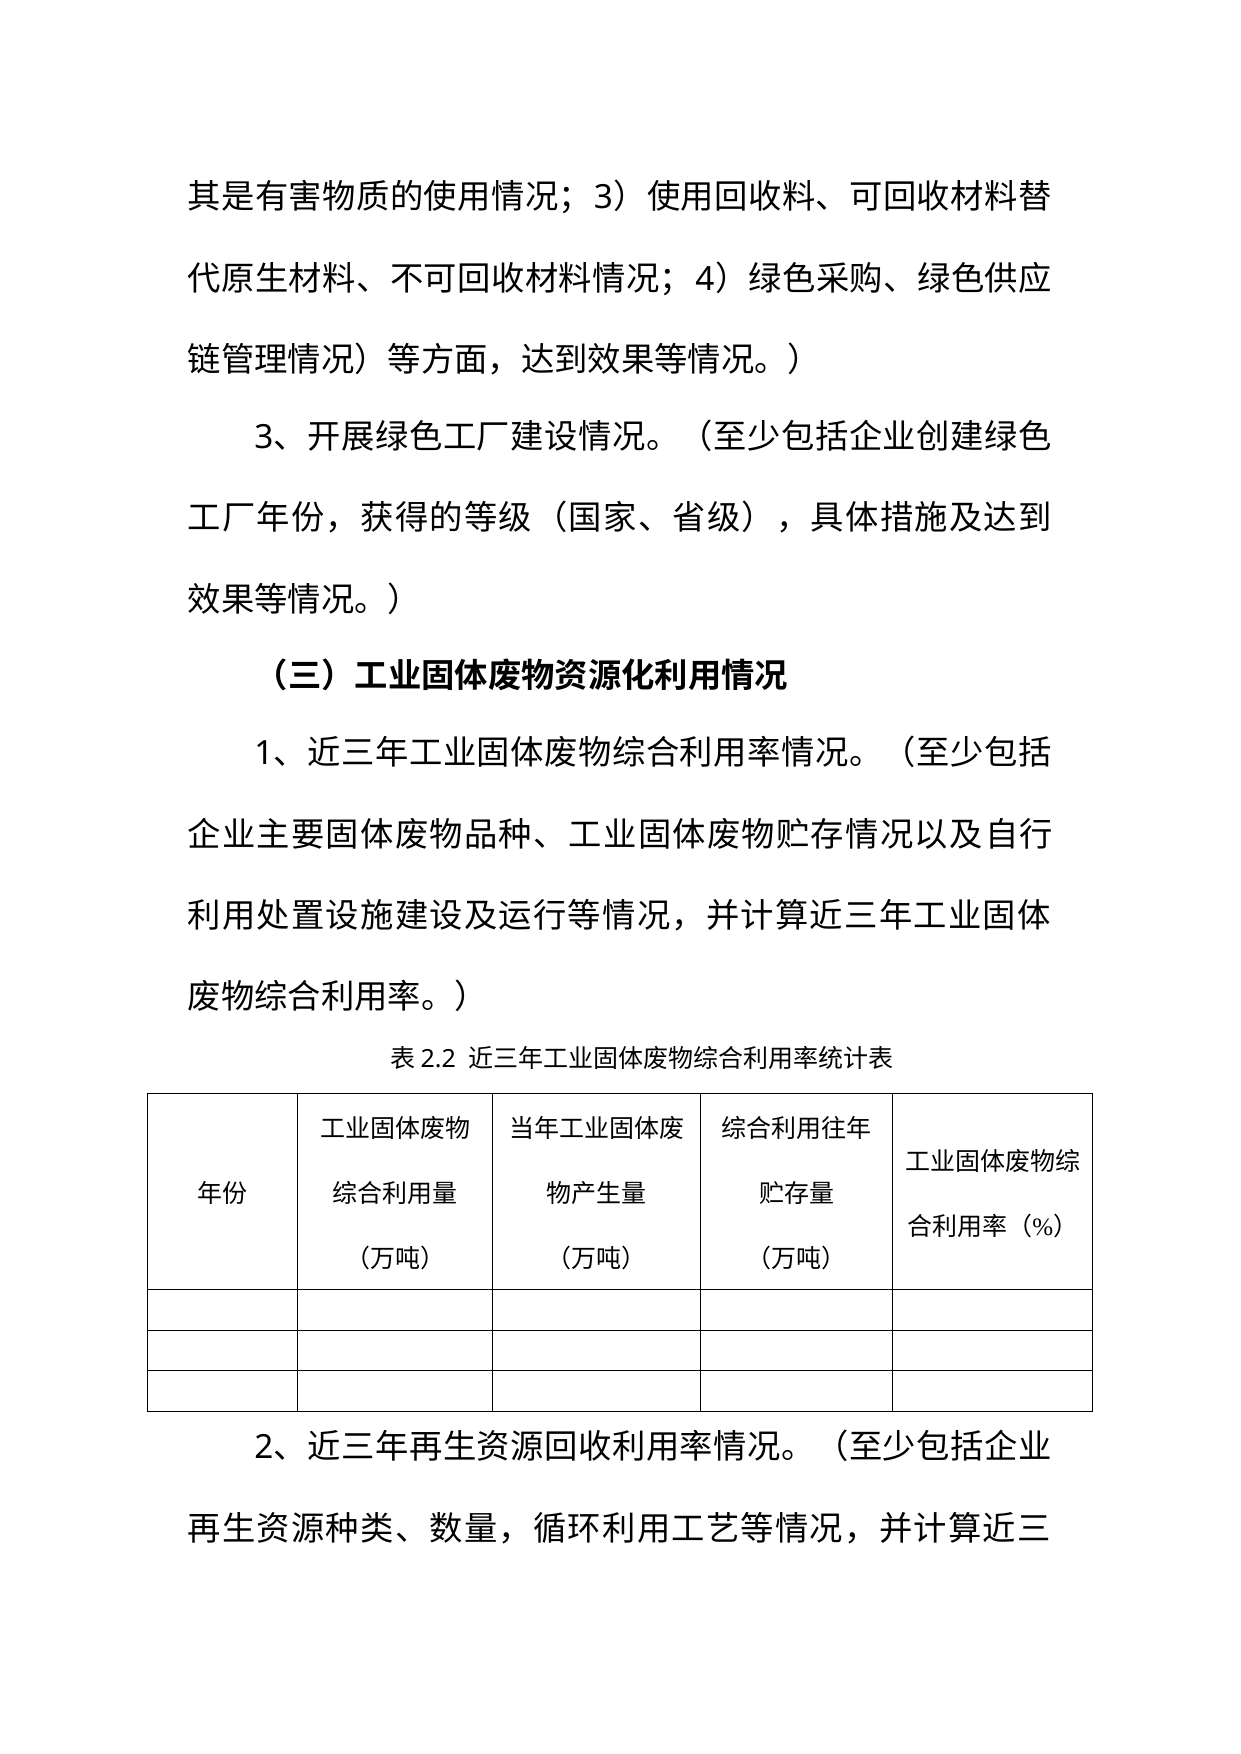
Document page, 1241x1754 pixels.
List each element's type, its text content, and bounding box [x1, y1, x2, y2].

table_cell [148, 1290, 297, 1330]
table_cell [701, 1331, 892, 1370]
text 表2.2 近三年工业固体废物综合利用率统计表 [187, 1039, 1053, 1075]
table_header 工业固体废物 综合利用量（万吨） [298, 1094, 492, 1289]
table_header 工业固体废物综合利用率（%） [893, 1094, 1092, 1289]
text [187, 162, 1053, 389]
table_cell [893, 1371, 1092, 1411]
table_cell [701, 1371, 892, 1411]
text 3、开展绿色工厂建设情况。（至少包括企业创建绿色工厂年份，获得的等级（国家、省级），具体措施及达到效果等情况。） [187, 401, 1053, 629]
table_cell [298, 1290, 492, 1330]
table_header 综合利用往年贮存量 （万吨） [701, 1094, 892, 1289]
table_cell [493, 1371, 700, 1411]
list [187, 1412, 1053, 1558]
text 1、近三年工业固体废物综合利用率情况。（至少包括企业主要固体废物品种、工业固体废物贮存情况以及自行利用处置设施建设及运行等情况，并计算近三年工业固体废物综合利用率。） [187, 718, 1053, 1027]
table_cell [148, 1331, 297, 1370]
table_cell [493, 1290, 700, 1330]
table_header 当年工业固体废物产生量 （万吨） [493, 1094, 700, 1289]
table_cell [701, 1290, 892, 1330]
table_cell [493, 1331, 700, 1370]
table_cell [893, 1290, 1092, 1330]
text （三）工业固体废物资源化利用情况 [187, 641, 1053, 706]
table_cell [298, 1331, 492, 1370]
table_cell [893, 1331, 1092, 1370]
table_header 年份 [148, 1094, 297, 1289]
table_cell [148, 1371, 297, 1411]
table_cell [298, 1371, 492, 1411]
